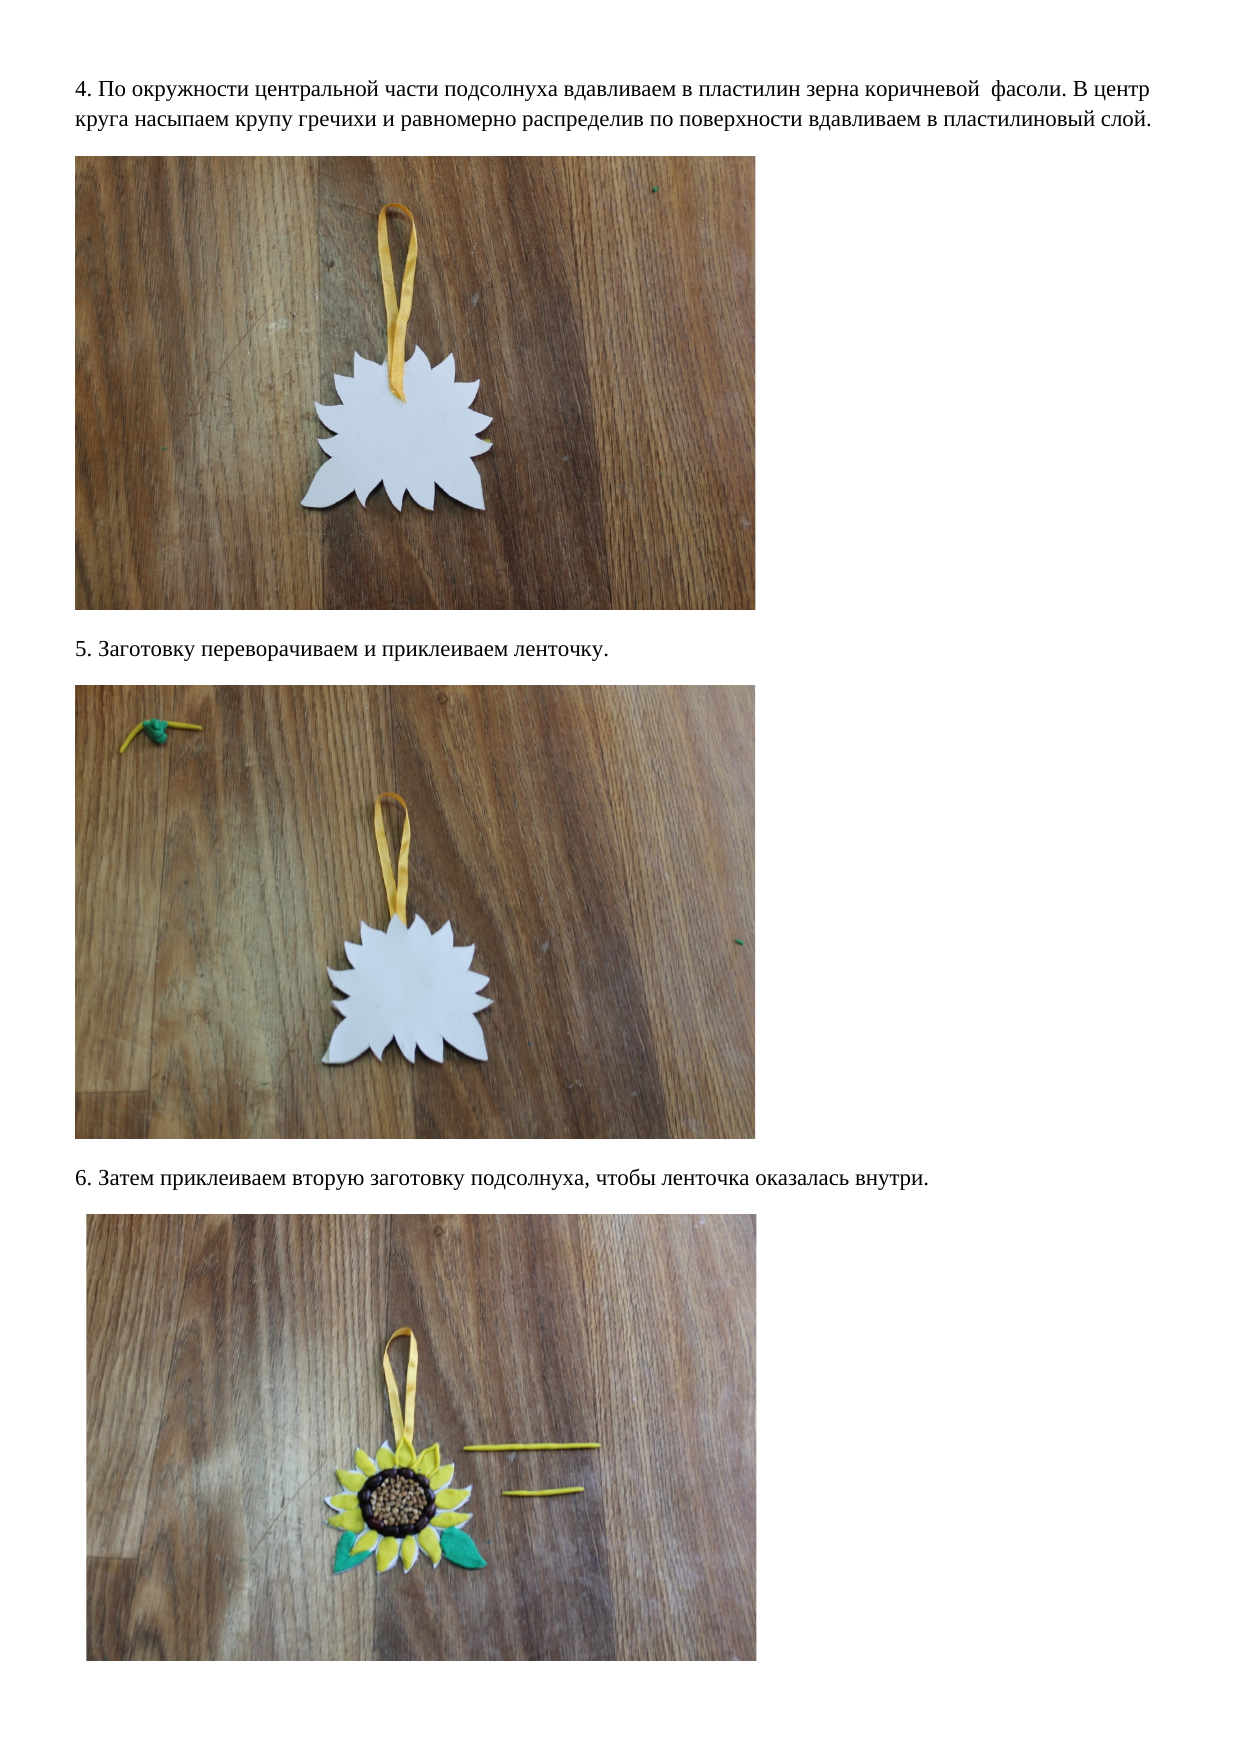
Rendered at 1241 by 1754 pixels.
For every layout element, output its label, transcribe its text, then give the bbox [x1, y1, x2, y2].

text 4. По окружности центральной части подсолнуха вдавливаем в пластилин зерна коричневой фасоли. В центр круга насыпаем крупу гречихи и равномерно распределив по поверхности вдавливаем в пластилиновый слой. [75, 75, 1165, 132]
text 5. Заготовку переворачиваем и приклеиваем ленточку. [75, 634, 1165, 661]
picture [75, 156, 756, 610]
text 6. Затем приклеиваем вторую заготовку подсолнуха, чтобы ленточка оказалась внутри. [75, 1164, 1165, 1190]
picture [75, 685, 755, 1139]
picture [86, 1214, 757, 1661]
